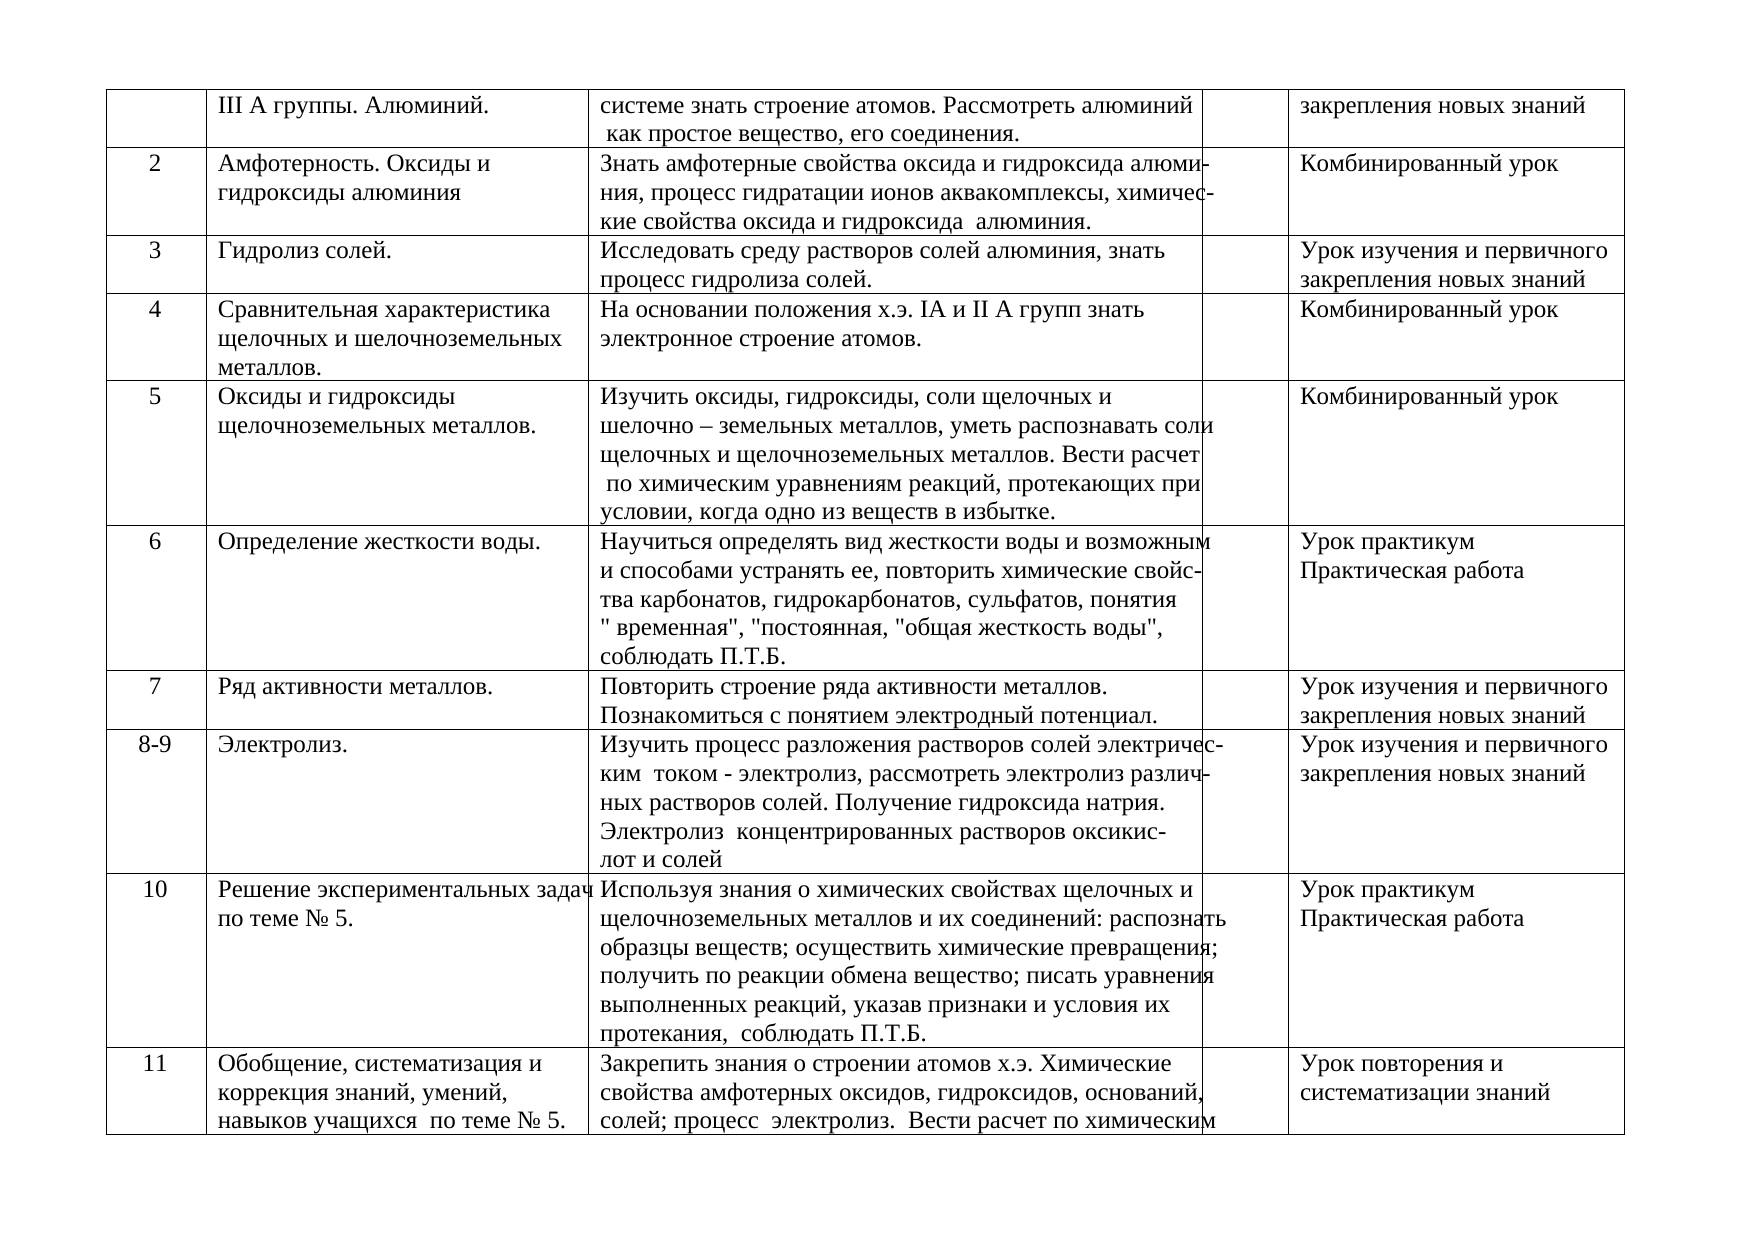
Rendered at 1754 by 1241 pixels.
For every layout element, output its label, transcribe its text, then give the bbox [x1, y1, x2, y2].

table_cell [1203, 1048, 1288, 1134]
table_cell Комбинированный урок [1289, 294, 1624, 380]
table_cell 8-9 [107, 730, 206, 873]
table_cell 3 [107, 236, 206, 293]
table_cell [1203, 671, 1288, 728]
table_cell [1203, 236, 1288, 293]
table_cell Урок изучения и первичного закрепления новых знаний [1289, 671, 1624, 728]
table_cell Изучить процесс разложения растворов солей электричес- ким током - электролиз, рассмотреть электролиз различ- ных растворов солей. Получение гидроксида натрия. Электролиз концентрированных растворов оксикис- лот и солей [589, 730, 1202, 873]
table_cell Сравнительная характеристика щелочных и шелочноземельных металлов. [207, 294, 588, 380]
table_cell Научиться определять вид жесткости воды и возможным и способами устранять ее, повторить химические свойс- тва карбонатов, гидрокарбонатов, сульфатов, понятия " временная", "постоянная, "общая жесткость воды", соблюдать П.Т.Б. [589, 526, 1202, 670]
table_cell 5 [107, 381, 206, 525]
table_cell Гидролиз солей. [207, 236, 588, 293]
table_cell [1203, 526, 1288, 670]
table_cell Электролиз. [207, 730, 588, 873]
table_cell Комбинированный урок [1289, 148, 1624, 234]
table_cell [1203, 730, 1288, 873]
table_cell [589, 1048, 1202, 1134]
table_cell Урок изучения и первичного закрепления новых знаний [1289, 730, 1624, 873]
table_cell [1203, 294, 1288, 380]
table_cell [1203, 381, 1288, 525]
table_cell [207, 1048, 588, 1134]
table_cell 1 [107, 90, 206, 147]
table_cell Знать амфотерные свойства оксида и гидроксида алюми- ния, процесс гидратации ионов аквакомплексы, химичес- кие свойства оксида и гидроксида алюминия. [589, 148, 1202, 234]
table_cell [1203, 148, 1288, 234]
table_cell Урок практикум Практическая работа [1289, 874, 1624, 1047]
table_cell Решение экспериментальных задач по теме № 5. [207, 874, 588, 1047]
table_cell 10 [107, 874, 206, 1047]
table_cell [1289, 1048, 1624, 1134]
table_cell Комбинированный урок [1289, 381, 1624, 525]
table_cell [1203, 90, 1288, 147]
table_cell Повторить строение ряда активности металлов. Познакомиться с понятием электродный потенциал. [589, 671, 1202, 728]
table_cell Урок практикум Практическая работа [1289, 526, 1624, 670]
table_cell 11 [107, 1048, 206, 1134]
table_cell Изучить оксиды, гидроксиды, соли щелочных и шелочно – земельных металлов, уметь распознавать соли щелочных и щелочноземельных металлов. Вести расчет по химическим уравнениям реакций, протекающих при условии, когда одно из веществ в избытке. [589, 381, 1202, 525]
table_cell 6 [107, 526, 206, 670]
table_cell Используя знания о химических свойствах щелочных и щелочноземельных металлов и их соединений: распознать образцы веществ; осуществить химические превращения; получить по реакции обмена вещество; писать уравнения выполненных реакций, указав признаки и условия их протекания, соблюдать П.Т.Б. [589, 874, 1202, 1047]
table_cell Оксиды и гидроксиды щелочноземельных металлов. [207, 381, 588, 525]
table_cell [1289, 90, 1624, 147]
table_cell Исследовать среду растворов солей алюминия, знать процесс гидролиза солей. [589, 236, 1202, 293]
table_cell Определение жесткости воды. [207, 526, 588, 670]
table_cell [207, 90, 588, 147]
table_cell На основании положения х.э. IА и II А групп знать электронное строение атомов. [589, 294, 1202, 380]
table_cell 7 [107, 671, 206, 728]
table_cell Ряд активности металлов. [207, 671, 588, 728]
table_cell Амфотерность. Оксиды и гидроксиды алюминия [207, 148, 588, 234]
table_cell Урок изучения и первичного закрепления новых знаний [1289, 236, 1624, 293]
table_cell 2 [107, 148, 206, 234]
table_cell [1203, 874, 1288, 1047]
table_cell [589, 90, 1202, 147]
table_cell 4 [107, 294, 206, 380]
